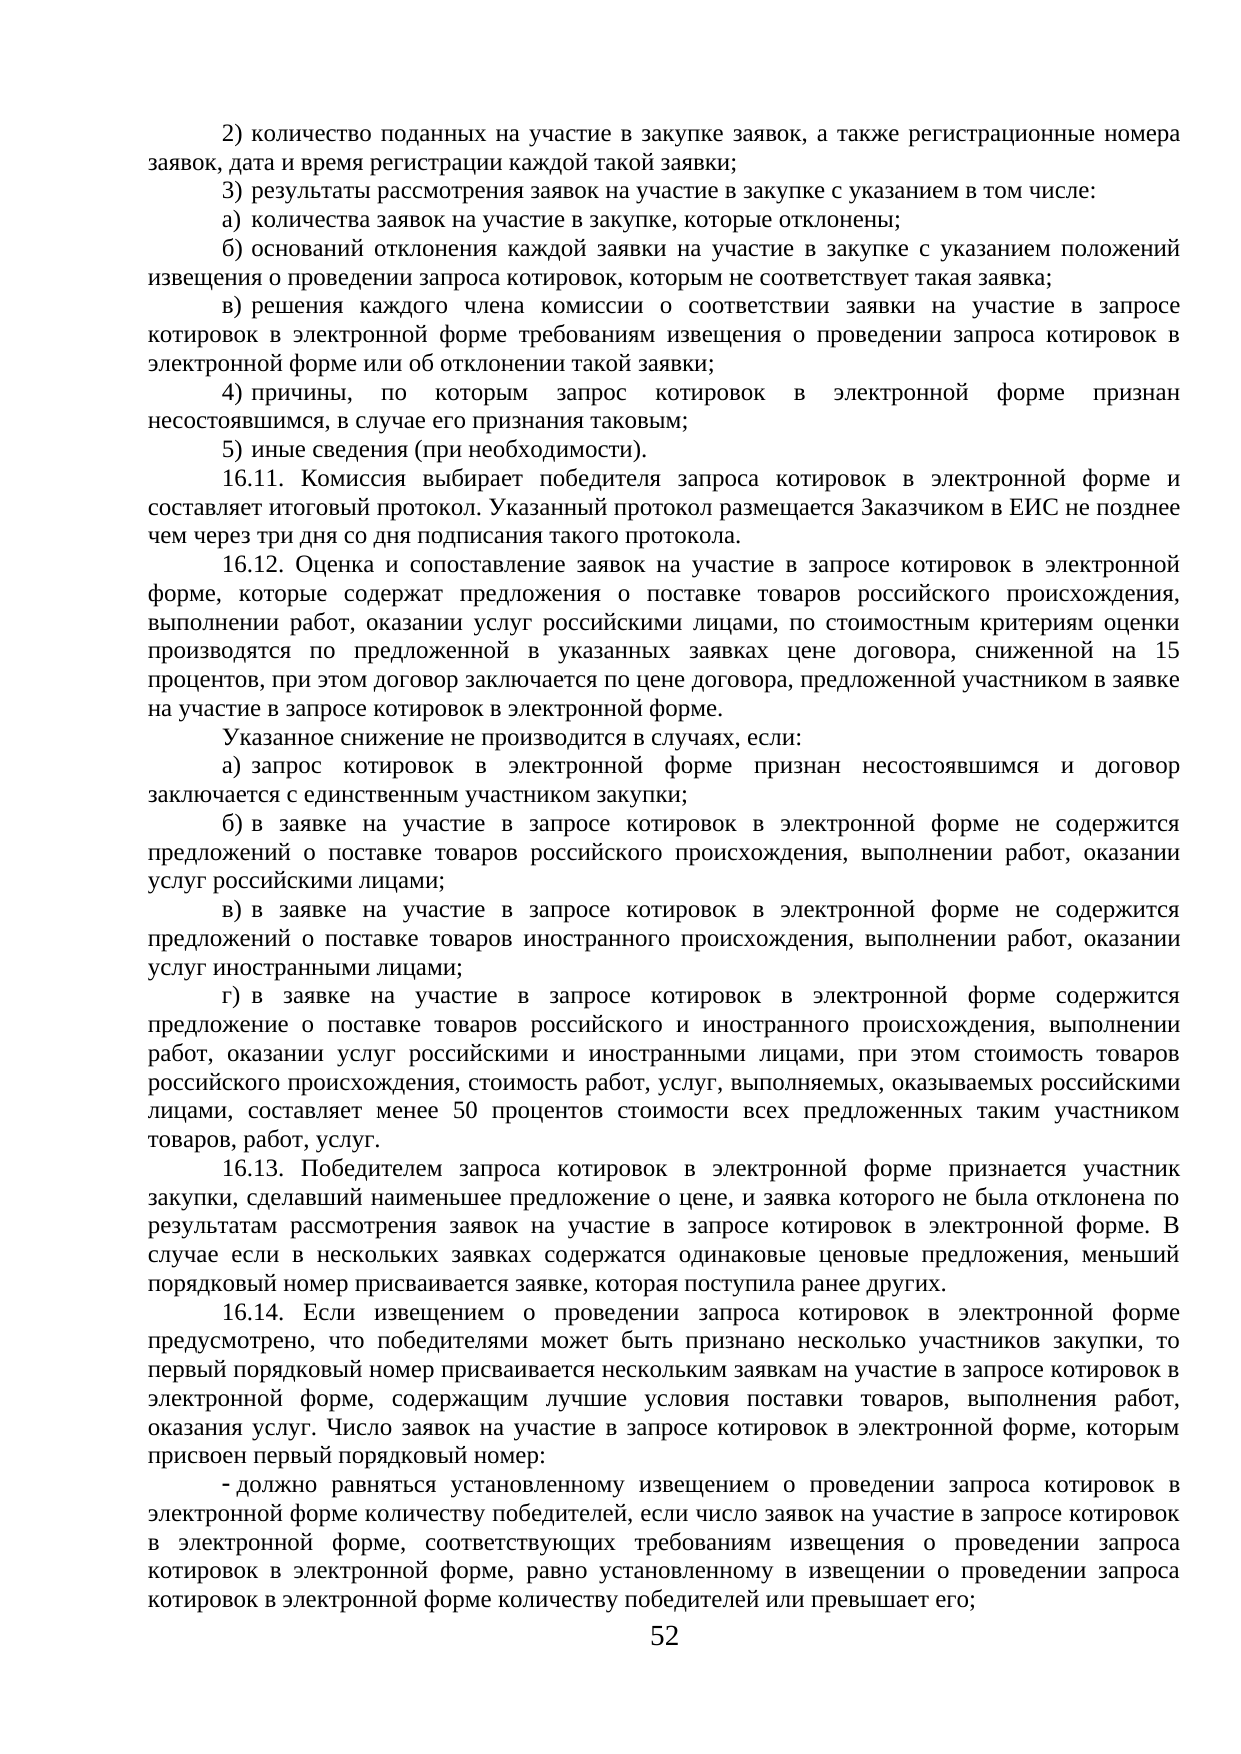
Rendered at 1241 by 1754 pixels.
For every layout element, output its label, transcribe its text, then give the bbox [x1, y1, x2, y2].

list в заявке на участие в запросе котировок в электронной форме содержится предложение о поставке товаров российского и иностранного происхождения, выполнении работ, оказании услуг российскими и иностранными лицами, при этом стоимость товаров российского происхождения, стоимость работ, услуг, выполняемых, оказываемых российскими лицами, составляет менее 50 процентов стоимости всех предложенных таким участником товаров, работ, услуг. [148, 981, 1181, 1153]
list запрос котировок в электронной форме признан несостоявшимся и договор заключается с единственным участником закупки; [148, 751, 1181, 808]
list в заявке на участие в запросе котировок в электронной форме не содержится предложений о поставке товаров российского происхождения, выполнении работ, оказании услуг российскими лицами; [148, 808, 1181, 894]
list в заявке на участие в запросе котировок в электронной форме не содержится предложений о поставке товаров иностранного происхождения, выполнении работ, оказании услуг иностранными лицами; [148, 894, 1181, 981]
list количество поданных на участие в закупке заявок, а также регистрационные номера заявок, дата и время регистрации каждой такой заявки; [148, 118, 1181, 176]
text 16.13. Победителем запроса котировок в электронной форме признается участник закупки, сделавший наименьшее предложение о цене, и заявка которого не была отклонена по результатам рассмотрения заявок на участие в запросе котировок в электронной форме. В случае если в нескольких заявках содержатся одинаковые ценовые предложения, меньший порядковый номер присваивается заявке, которая поступила ранее других. [148, 1153, 1181, 1297]
list результаты рассмотрения заявок на участие в закупке с указанием в том числе: [148, 176, 1181, 204]
list иные сведения (при необходимости). [148, 434, 1181, 463]
list причины, по которым запрос котировок в электронной форме признан несостоявшимся, в случае его признания таковым; [148, 377, 1181, 434]
list должно равняться установленному извещением о проведении запроса котировок в электронной форме количеству победителей, если число заявок на участие в запросе котировок в электронной форме, соответствующих требованиям извещения о проведении запроса котировок в электронной форме, равно установленному в извещении о проведении запроса котировок в электронной форме количеству победителей или превышает его; [148, 1469, 1181, 1613]
text 16.14. Если извещением о проведении запроса котировок в электронной форме предусмотрено, что победителями может быть признано несколько участников закупки, то первый порядковый номер присваивается нескольким заявкам на участие в запросе котировок в электронной форме, содержащим лучшие условия поставки товаров, выполнения работ, оказания услуг. Число заявок на участие в запросе котировок в электронной форме, которым присвоен первый порядковый номер: [148, 1297, 1181, 1469]
list решения каждого члена комиссии о соответствии заявки на участие в запросе котировок в электронной форме требованиям извещения о проведении запроса котировок в электронной форме или об отклонении такой заявки; [148, 291, 1181, 377]
text 16.12. Оценка и сопоставление заявок на участие в запросе котировок в электронной форме, которые содержат предложения о поставке товаров российского происхождения, выполнении работ, оказании услуг российскими лицами, по стоимостным критериям оценки производятся по предложенной в указанных заявках цене договора, сниженной на 15 процентов, при этом договор заключается по цене договора, предложенной участником в заявке на участие в запросе котировок в электронной форме. [148, 549, 1181, 722]
list количества заявок на участие в закупке, которые отклонены; [148, 204, 1181, 233]
list оснований отклонения каждой заявки на участие в закупке с указанием положений извещения о проведении запроса котировок, которым не соответствует такая заявка; [148, 233, 1181, 291]
text 16.11. Комиссия выбирает победителя запроса котировок в электронной форме и составляет итоговый протокол. Указанный протокол размещается Заказчиком в ЕИС не позднее чем через три дня со дня подписания такого протокола. [148, 463, 1181, 549]
text Указанное снижение не производится в случаях, если: [148, 722, 1181, 751]
